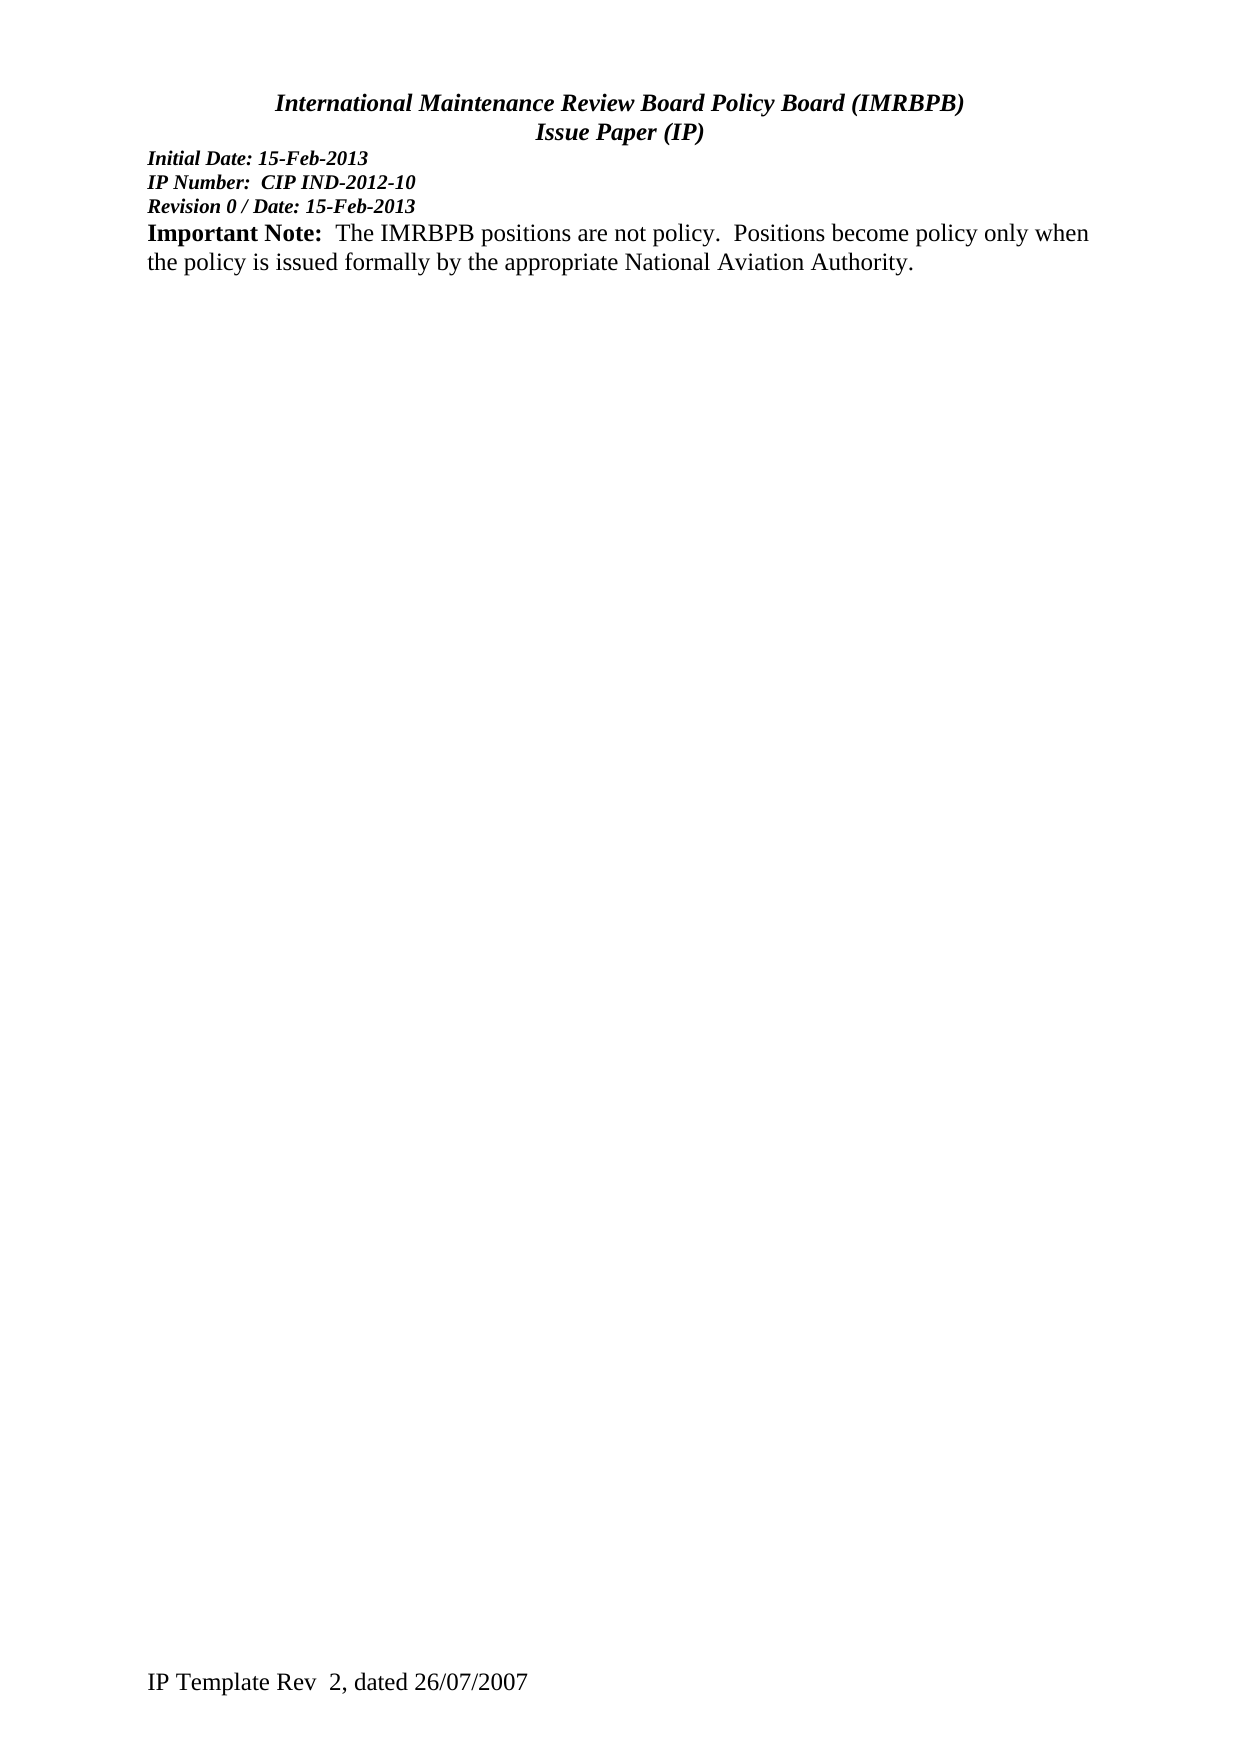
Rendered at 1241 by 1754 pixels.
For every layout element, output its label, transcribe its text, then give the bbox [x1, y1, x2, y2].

text Important Note: The IPB positions are not policy. Positions become policy only when the policy is issued formally by the appropriate National Aviation Authority. [147, 218, 1093, 276]
